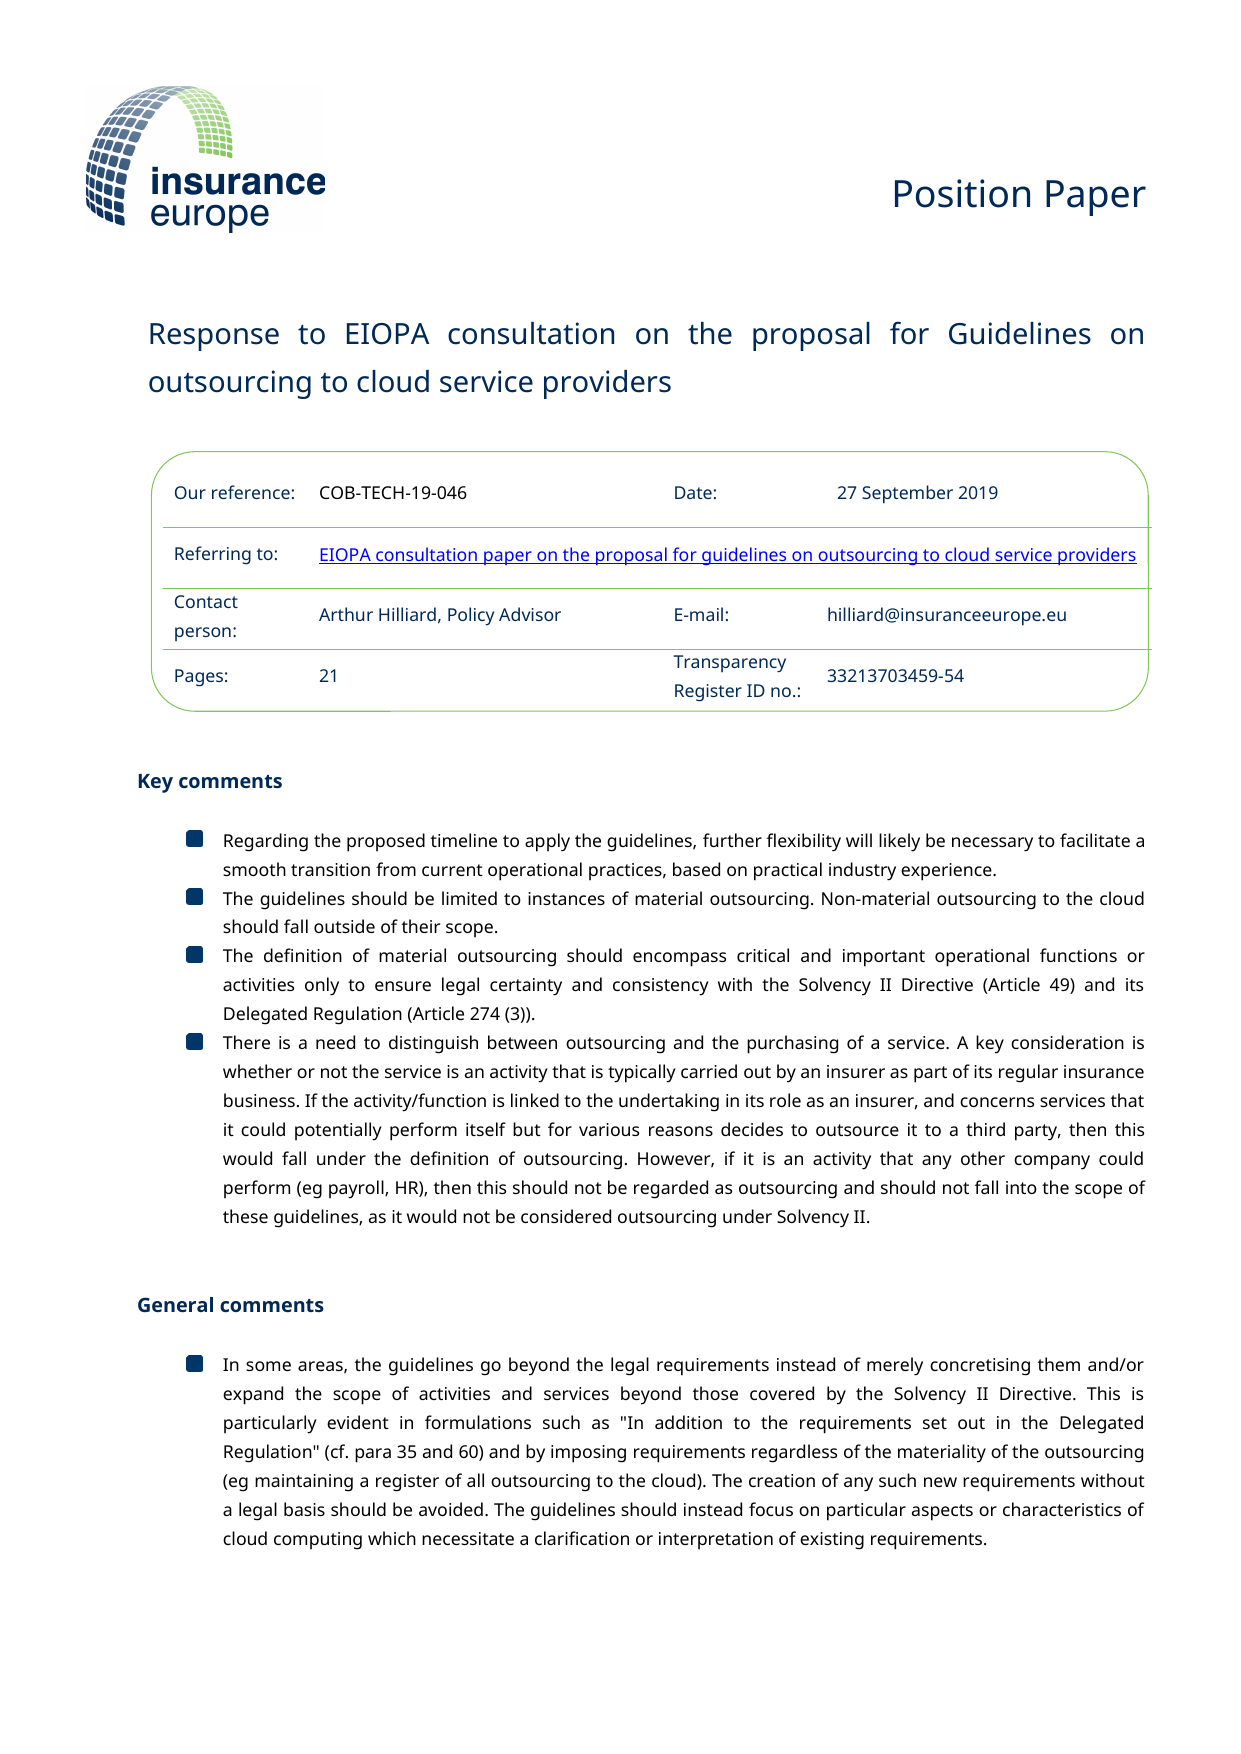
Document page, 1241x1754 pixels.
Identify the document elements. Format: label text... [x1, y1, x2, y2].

text The guidelines should be limited to instances of material outsourcing. Non-material outsourcing to the cloud should fall outside of their scope. [185, 886, 1146, 939]
picture [186, 888, 203, 905]
picture [186, 946, 203, 963]
text The definition of material outsourcing should encompass critical and important operational functions or activities only to ensure legal certainty and consistency with the Solvency II Directive (Article 49) and its Delegated Regulation (Article 274 (3)). [185, 944, 1146, 1026]
text In some areas, the guidelines go beyond the legal requirements instead of merely concretising them and/or expand the scope of activities and services beyond those covered by the Solvency II Directive. This is particularly evident in formulations such as "In addition to the requirements set out in the Delegated Regulation" (cf. para 35 and 60) and by imposing requirements regardless of the materiality of the outsourcing (eg maintaining a register of all outsourcing to the cloud). The creation of any such new requirements without a legal basis should be avoided. The guidelines should instead focus on particular aspects or characteristics of cloud computing which necessitate a clarification or interpretation of existing requirements. [185, 1353, 1146, 1551]
picture [186, 1033, 203, 1050]
text General comments [137, 1291, 1146, 1318]
picture [186, 830, 203, 847]
text There is a need to distinguish between outsourcing and the purchasing of a service. A key consideration is whether or not the service is an activity that is typically carried out by an insurer as part of its regular insurance business. If the activity/function is linked to the undertaking in its role as an insurer, and concerns services that it could potentially perform itself but for various reasons decides to outsource it to a third party, then this would fall under the definition of outsourcing. However, if it is an activity that any other company could perform (eg payroll, HR), then this should not be regarded as outsourcing and should not fall into the scope of these guidelines, as it would not be considered outsourcing under Solvency II. [185, 1031, 1146, 1229]
picture [186, 1355, 203, 1372]
text Regarding the proposed timeline to apply the guidelines, further flexibility will likely be necessary to facilitate a smooth transition from current operational practices, based on practical industry experience. [185, 828, 1146, 881]
picture [86, 86, 325, 233]
text Key comments [137, 767, 1146, 794]
